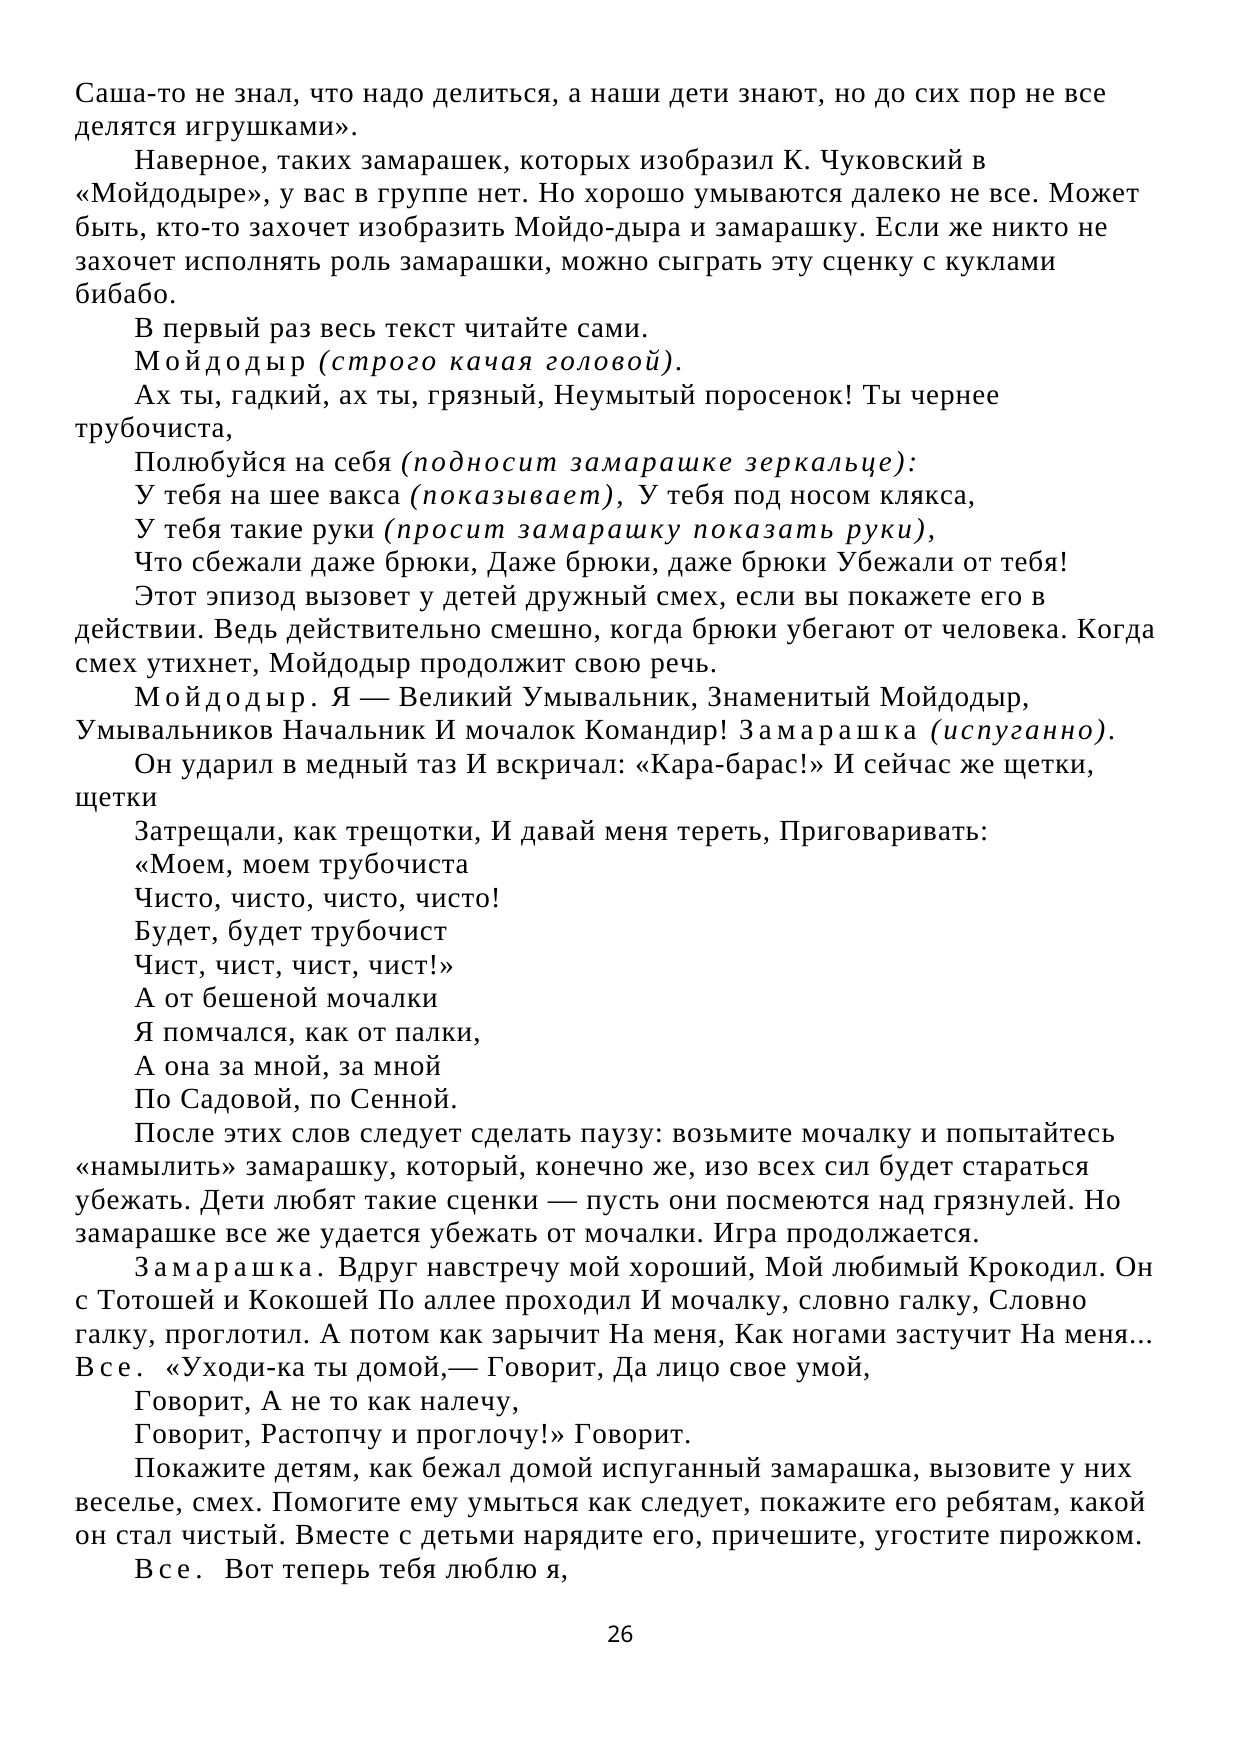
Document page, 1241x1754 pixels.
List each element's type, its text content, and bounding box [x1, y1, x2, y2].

text Полюбуйся на себя (подносит замарашке зеркальце): [75, 444, 1165, 477]
text По Садовой, по Сенной. [75, 1081, 1165, 1115]
text Покажите детям, как бежал домой испуганный замарашка, вызовите у них веселье, смех. Помогите ему умыться как следует, покажите его ребятам, какой он стал чистый. Вместе с детьми нарядите его, причешите, угостите пирожком. [75, 1450, 1165, 1551]
text Говорит, А не то как налечу, [75, 1383, 1165, 1417]
text Ах ты, гадкий, ах ты, грязный, Неумытый поросенок! Ты чернее трубочиста, [75, 377, 1165, 444]
text Он ударил в медный таз И вскричал: «Кара-барас!» И сейчас же щетки, щетки [75, 746, 1165, 813]
text Все. Вот теперь тебя люблю я, [75, 1551, 1165, 1584]
text В первый раз весь текст читайте сами. [75, 310, 1165, 343]
text «Моем, моем трубочиста [75, 846, 1165, 880]
text Чисто, чисто, чисто, чисто! [75, 880, 1165, 913]
text Чист, чист, чист, чист!» [75, 947, 1165, 981]
text Мойдодыр (строго качая головой). [75, 343, 1165, 377]
text Замарашка. Вдруг навстречу мой хороший, Мой любимый Крокодил. Он с Тотошей и Кокошей По аллее проходил И мочалку, словно галку, Словно галку, проглотил. А потом как зарычит На меня, Как ногами застучит На меня... Все. «Уходи-ка ты домой,— Говорит, Да лицо свое умой, [75, 1249, 1165, 1383]
text Говорит, Растопчу и проглочу!» Говорит. [75, 1417, 1165, 1450]
text А она за мной, за мной [75, 1048, 1165, 1081]
text Затрещали, как трещотки, И давай меня тереть, Приговаривать: [75, 813, 1165, 846]
text Будет, будет трубочист [75, 913, 1165, 947]
text После этих слов следует сделать паузу: возьмите мочалку и попытайтесь «намылить» замарашку, который, конечно же, изо всех сил будет стараться убежать. Дети любят такие сценки — пусть они посмеются над грязнулей. Но замарашке все же удается убежать от мочалки. Игра продолжается. [75, 1115, 1165, 1249]
text Что сбежали даже брюки, Даже брюки, даже брюки Убежали от тебя! [75, 544, 1165, 578]
text Я помчался, как от палки, [75, 1014, 1165, 1048]
text А от бешеной мочалки [75, 981, 1165, 1014]
text Наверное, таких замарашек, которых изобразил К. Чуковский в «Мойдодыре», у вас в группе нет. Но хорошо умываются далеко не все. Может быть, кто-то захочет изобразить Мойдо-дыра и замарашку. Если же никто не захочет исполнять роль замарашки, можно сыграть эту сценку с куклами бибабо. [75, 142, 1165, 310]
text У тебя на шее вакса (показывает), У тебя под носом клякса, [75, 477, 1165, 511]
text Мойдодыр. Я — Великий Умывальник, Знаменитый Мойдодыр, Умывальников Начальник И мочалок Командир! Замарашка (испуганно). [75, 679, 1165, 746]
text У тебя такие руки (просит замарашку показать руки), [75, 511, 1165, 544]
text Этот эпизод вызовет у детей дружный смех, если вы покажете его в действии. Ведь действительно смешно, когда брюки убегают от человека. Когда смех утихнет, Мойдодыр продолжит свою речь. [75, 578, 1165, 679]
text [75, 75, 1165, 142]
